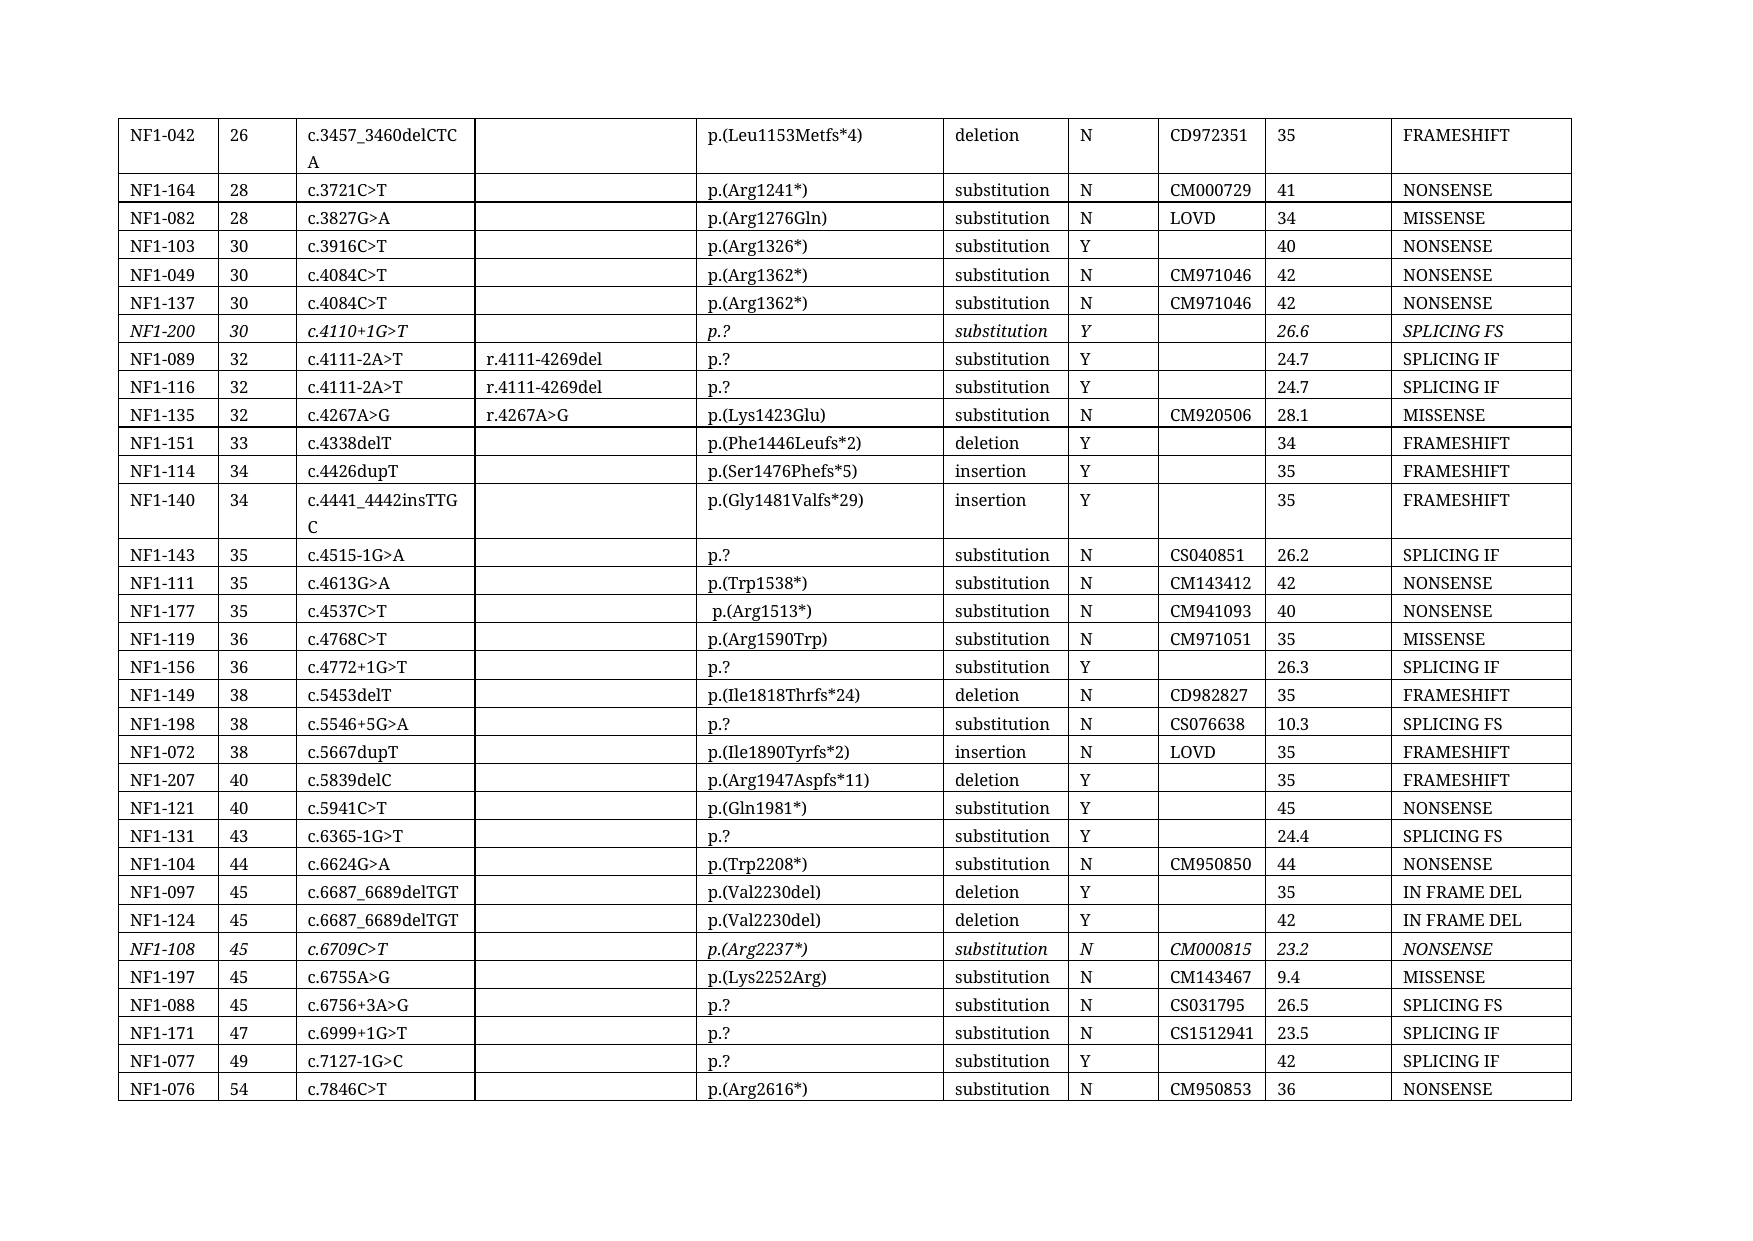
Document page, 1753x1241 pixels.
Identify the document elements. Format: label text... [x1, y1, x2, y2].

table_cell SPLICING IF [1392, 371, 1571, 398]
table_cell FRAMESHIFT [1392, 428, 1571, 454]
table_cell [476, 651, 696, 678]
table_cell [1159, 651, 1265, 678]
table_cell [1159, 456, 1265, 483]
table_cell CM971046 [1159, 287, 1265, 314]
table_cell [476, 708, 696, 735]
table_cell N [1069, 623, 1158, 650]
table_cell 26.5 [1266, 989, 1391, 1016]
table_cell p.(Arg1326*) [697, 231, 943, 258]
table_cell p.(Val2230del) [697, 905, 943, 932]
table_cell substitution [944, 174, 1068, 201]
table_cell 45 [1266, 792, 1391, 819]
table_cell NF1-082 [119, 203, 218, 229]
table_cell N [1069, 848, 1158, 875]
table_cell Y [1069, 343, 1158, 370]
table_cell [476, 876, 696, 903]
table_cell NF1-049 [119, 259, 218, 286]
table_cell NF1-124 [119, 905, 218, 932]
table_cell 35 [1266, 764, 1391, 791]
table_cell NF1-156 [119, 651, 218, 678]
table_cell NF1-177 [119, 595, 218, 622]
table_cell c.6687_6689delTGT [297, 905, 474, 932]
table_cell c.3457_3460delCTCA [297, 119, 474, 173]
table_cell 34 [219, 456, 296, 483]
table_cell NF1-088 [119, 989, 218, 1016]
table_cell 44 [1266, 848, 1391, 875]
table_cell 24.4 [1266, 820, 1391, 847]
table_cell p.(Phe1446Leufs*2) [697, 428, 943, 454]
table_cell 42 [1266, 905, 1391, 932]
table_cell [1159, 315, 1265, 342]
table_cell NF1-077 [119, 1045, 218, 1072]
table_cell NONSENSE [1392, 231, 1571, 258]
table_cell 28 [219, 203, 296, 229]
table_cell c.7846C>T [297, 1073, 474, 1100]
table_cell c.6365-1G>T [297, 820, 474, 847]
table_cell substitution [944, 287, 1068, 314]
table_cell N [1069, 259, 1158, 286]
table_cell NONSENSE [1392, 595, 1571, 622]
table_cell substitution [944, 1045, 1068, 1072]
table_cell CM143467 [1159, 961, 1265, 988]
table_cell NF1-140 [119, 484, 218, 538]
table_cell p.(Lys2252Arg) [697, 961, 943, 988]
table_cell deletion [944, 876, 1068, 903]
table_cell substitution [944, 399, 1068, 426]
table_cell NONSENSE [1392, 567, 1571, 594]
table_cell NF1-104 [119, 848, 218, 875]
table_cell p.? [697, 651, 943, 678]
table_cell c.6756+3A>G [297, 989, 474, 1016]
table_cell NONSENSE [1392, 174, 1571, 201]
table_cell 36 [219, 623, 296, 650]
table_cell [476, 736, 696, 763]
table_cell p.(Val2230del) [697, 876, 943, 903]
table_cell 26.6 [1266, 315, 1391, 342]
table_cell p.(Arg1362*) [697, 287, 943, 314]
table_cell c.4338delT [297, 428, 474, 454]
table_cell c.4515-1G>A [297, 539, 474, 566]
table_cell NF1-207 [119, 764, 218, 791]
table_cell [476, 961, 696, 988]
table_cell FRAMESHIFT [1392, 119, 1571, 173]
table_cell 30 [219, 231, 296, 258]
table_cell MISSENSE [1392, 399, 1571, 426]
table_cell c.4537C>T [297, 595, 474, 622]
table_cell NF1-137 [119, 287, 218, 314]
table_cell CD972351 [1159, 119, 1265, 173]
table_cell [1159, 1045, 1265, 1072]
table_cell p.? [697, 315, 943, 342]
table_cell NF1-108 [119, 933, 218, 960]
table_cell SPLICING IF [1392, 343, 1571, 370]
table_cell substitution [944, 708, 1068, 735]
table_cell 42 [1266, 287, 1391, 314]
table_cell 38 [219, 708, 296, 735]
table_cell [476, 174, 696, 201]
table_cell [476, 623, 696, 650]
table_cell CM971051 [1159, 623, 1265, 650]
table_cell p.(Arg2616*) [697, 1073, 943, 1100]
table_cell insertion [944, 456, 1068, 483]
table_cell Y [1069, 792, 1158, 819]
table_cell c.5839delC [297, 764, 474, 791]
table_cell c.3827G>A [297, 203, 474, 229]
table_cell 35 [219, 567, 296, 594]
table_cell NONSENSE [1392, 792, 1571, 819]
table_cell NF1-042 [119, 119, 218, 173]
table_cell p.(Ile1818Thrfs*24) [697, 680, 943, 707]
table_cell r.4111-4269del [476, 343, 696, 370]
table_cell c.4426dupT [297, 456, 474, 483]
table_cell 32 [219, 399, 296, 426]
table_cell [1159, 876, 1265, 903]
table_cell 9.4 [1266, 961, 1391, 988]
table_cell 42 [1266, 567, 1391, 594]
table_cell p.? [697, 820, 943, 847]
table_cell 36 [219, 651, 296, 678]
table_cell c.6999+1G>T [297, 1017, 474, 1044]
table_cell [476, 792, 696, 819]
table_cell [1159, 371, 1265, 398]
table_cell Y [1069, 231, 1158, 258]
table_cell c.5941C>T [297, 792, 474, 819]
table_cell [1159, 428, 1265, 454]
table_cell 45 [219, 876, 296, 903]
table_cell insertion [944, 484, 1068, 538]
table_cell substitution [944, 371, 1068, 398]
table_cell NONSENSE [1392, 1073, 1571, 1100]
table_cell c.6709C>T [297, 933, 474, 960]
table_cell c.4111-2A>T [297, 343, 474, 370]
table_cell 30 [219, 287, 296, 314]
table_cell 35 [1266, 484, 1391, 538]
table_cell NONSENSE [1392, 259, 1571, 286]
table_cell SPLICING IF [1392, 539, 1571, 566]
table_cell 43 [219, 820, 296, 847]
table_cell NF1-197 [119, 961, 218, 988]
table_cell c.4084C>T [297, 259, 474, 286]
table_cell p.? [697, 539, 943, 566]
table_cell FRAMESHIFT [1392, 484, 1571, 538]
table_cell [1159, 343, 1265, 370]
table_cell NONSENSE [1392, 287, 1571, 314]
table_cell [476, 428, 696, 454]
table_cell CM950853 [1159, 1073, 1265, 1100]
table_cell N [1069, 399, 1158, 426]
table_cell deletion [944, 680, 1068, 707]
table_cell Y [1069, 371, 1158, 398]
table_cell [1159, 764, 1265, 791]
table_cell 42 [1266, 259, 1391, 286]
table_cell 30 [219, 315, 296, 342]
table_cell Y [1069, 315, 1158, 342]
table_cell SPLICING FS [1392, 820, 1571, 847]
table_cell 42 [1266, 1045, 1391, 1072]
table_cell substitution [944, 203, 1068, 229]
table_cell [476, 203, 696, 229]
table_cell NF1-103 [119, 231, 218, 258]
table_cell 35 [219, 595, 296, 622]
table_cell 35 [1266, 680, 1391, 707]
table_cell NF1-121 [119, 792, 218, 819]
table_cell N [1069, 933, 1158, 960]
table_cell 35 [219, 539, 296, 566]
table_cell NF1-164 [119, 174, 218, 201]
table_cell SPLICING IF [1392, 1017, 1571, 1044]
table_cell NF1-111 [119, 567, 218, 594]
table_cell N [1069, 680, 1158, 707]
table_cell [476, 539, 696, 566]
table_cell 33 [219, 428, 296, 454]
table_cell 30 [219, 259, 296, 286]
table_cell substitution [944, 651, 1068, 678]
table_cell substitution [944, 231, 1068, 258]
table_cell p.(Lys1423Glu) [697, 399, 943, 426]
table_cell NF1-149 [119, 680, 218, 707]
table_cell 45 [219, 905, 296, 932]
table_cell c.7127-1G>C [297, 1045, 474, 1072]
table_cell Y [1069, 456, 1158, 483]
table_cell substitution [944, 259, 1068, 286]
table_cell c.4111-2A>T [297, 371, 474, 398]
table_cell 35 [1266, 119, 1391, 173]
table_cell [1159, 905, 1265, 932]
table_cell NF1-200 [119, 315, 218, 342]
table_cell 45 [219, 961, 296, 988]
table_cell NF1-171 [119, 1017, 218, 1044]
table_cell N [1069, 287, 1158, 314]
table_cell SPLICING FS [1392, 708, 1571, 735]
table_cell c.4768C>T [297, 623, 474, 650]
table_cell [476, 680, 696, 707]
table_cell c.5667dupT [297, 736, 474, 763]
table_cell CM143412 [1159, 567, 1265, 594]
table_cell insertion [944, 736, 1068, 763]
table_cell p.(Arg1947Aspfs*11) [697, 764, 943, 791]
table_cell substitution [944, 792, 1068, 819]
table_cell 49 [219, 1045, 296, 1072]
table_cell CM000815 [1159, 933, 1265, 960]
table_cell NONSENSE [1392, 848, 1571, 875]
table_cell SPLICING FS [1392, 315, 1571, 342]
table_cell NONSENSE [1392, 933, 1571, 960]
table_cell N [1069, 1017, 1158, 1044]
table_cell [476, 1073, 696, 1100]
table_cell NF1-072 [119, 736, 218, 763]
table_cell MISSENSE [1392, 961, 1571, 988]
table_cell SPLICING IF [1392, 651, 1571, 678]
table_cell p.? [697, 1045, 943, 1072]
table_cell FRAMESHIFT [1392, 736, 1571, 763]
table_cell substitution [944, 848, 1068, 875]
table_cell [476, 933, 696, 960]
table_cell c.5453delT [297, 680, 474, 707]
table_cell Y [1069, 1045, 1158, 1072]
table_cell LOVD [1159, 203, 1265, 229]
table_cell c.6755A>G [297, 961, 474, 988]
table_cell CM941093 [1159, 595, 1265, 622]
table_cell p.(Gln1981*) [697, 792, 943, 819]
table_cell substitution [944, 933, 1068, 960]
table_cell Y [1069, 764, 1158, 791]
table_cell c.4110+1G>T [297, 315, 474, 342]
table_cell FRAMESHIFT [1392, 764, 1571, 791]
table_cell p.(Trp2208*) [697, 848, 943, 875]
table_cell [476, 764, 696, 791]
table_cell Y [1069, 428, 1158, 454]
table_cell N [1069, 708, 1158, 735]
table_cell LOVD [1159, 736, 1265, 763]
table_cell Y [1069, 905, 1158, 932]
table_cell 38 [219, 736, 296, 763]
table_cell p.? [697, 343, 943, 370]
table_cell 35 [1266, 456, 1391, 483]
table_cell NF1-135 [119, 399, 218, 426]
table_cell 10.3 [1266, 708, 1391, 735]
table_cell p.(Arg2237*) [697, 933, 943, 960]
table_cell p.(Arg1362*) [697, 259, 943, 286]
table_cell CS1512941 [1159, 1017, 1265, 1044]
table_cell 40 [219, 792, 296, 819]
table_cell CM950850 [1159, 848, 1265, 875]
table_cell N [1069, 595, 1158, 622]
table_cell SPLICING FS [1392, 989, 1571, 1016]
table_cell CS031795 [1159, 989, 1265, 1016]
table_cell 34 [219, 484, 296, 538]
table_cell substitution [944, 961, 1068, 988]
table_cell CM971046 [1159, 259, 1265, 286]
table_cell Y [1069, 484, 1158, 538]
table_cell 34 [1266, 428, 1391, 454]
table_cell p.(Arg1276Gln) [697, 203, 943, 229]
table_cell NF1-089 [119, 343, 218, 370]
table_cell p.(Ile1890Tyrfs*2) [697, 736, 943, 763]
table_cell NF1-143 [119, 539, 218, 566]
table_cell deletion [944, 764, 1068, 791]
table_cell [476, 287, 696, 314]
table_cell p.(Ser1476Phefs*5) [697, 456, 943, 483]
table_cell 34 [1266, 203, 1391, 229]
table_cell c.4267A>G [297, 399, 474, 426]
table_cell substitution [944, 343, 1068, 370]
table_cell [476, 595, 696, 622]
table_cell p.(Arg1241*) [697, 174, 943, 201]
table_cell [476, 1017, 696, 1044]
table_cell p.? [697, 989, 943, 1016]
table_cell CM000729 [1159, 174, 1265, 201]
table_cell p.? [697, 708, 943, 735]
table_cell NF1-076 [119, 1073, 218, 1100]
table_cell [476, 456, 696, 483]
table_cell r.4267A>G [476, 399, 696, 426]
table_cell [1159, 231, 1265, 258]
table_cell [1159, 792, 1265, 819]
table_cell 54 [219, 1073, 296, 1100]
table_cell substitution [944, 1073, 1068, 1100]
table_cell CD982827 [1159, 680, 1265, 707]
table_cell 24.7 [1266, 343, 1391, 370]
table_cell [476, 259, 696, 286]
table_cell 41 [1266, 174, 1391, 201]
table_cell 28.1 [1266, 399, 1391, 426]
table_cell [476, 905, 696, 932]
table_cell 32 [219, 371, 296, 398]
table_cell 35 [1266, 876, 1391, 903]
table_cell NF1-116 [119, 371, 218, 398]
table_cell 38 [219, 680, 296, 707]
table_cell N [1069, 736, 1158, 763]
table_cell N [1069, 989, 1158, 1016]
table_cell substitution [944, 1017, 1068, 1044]
table_cell c.4772+1G>T [297, 651, 474, 678]
table_cell CS076638 [1159, 708, 1265, 735]
table_cell c.6624G>A [297, 848, 474, 875]
table_cell c.3916C>T [297, 231, 474, 258]
table_cell MISSENSE [1392, 623, 1571, 650]
table_cell N [1069, 961, 1158, 988]
table_cell [476, 1045, 696, 1072]
table_cell substitution [944, 567, 1068, 594]
table_cell deletion [944, 119, 1068, 173]
table_cell c.6687_6689delTGT [297, 876, 474, 903]
table_cell [476, 989, 696, 1016]
table_cell r.4111-4269del [476, 371, 696, 398]
table_cell substitution [944, 623, 1068, 650]
table_cell substitution [944, 315, 1068, 342]
table_cell deletion [944, 428, 1068, 454]
table_cell substitution [944, 595, 1068, 622]
table_cell 24.7 [1266, 371, 1391, 398]
table_cell 35 [1266, 736, 1391, 763]
table_cell FRAMESHIFT [1392, 680, 1571, 707]
table_cell [476, 231, 696, 258]
table_cell substitution [944, 539, 1068, 566]
table_cell 23.2 [1266, 933, 1391, 960]
table_cell 40 [1266, 595, 1391, 622]
table_cell p.(Gly1481Valfs*29) [697, 484, 943, 538]
table_cell 26.2 [1266, 539, 1391, 566]
table_cell 40 [1266, 231, 1391, 258]
table_cell NF1-114 [119, 456, 218, 483]
table_cell p.(Leu1153Metfs*4) [697, 119, 943, 173]
table_cell p.(Arg1590Trp) [697, 623, 943, 650]
table_cell substitution [944, 820, 1068, 847]
table_cell 28 [219, 174, 296, 201]
table_cell N [1069, 1073, 1158, 1100]
table_cell IN FRAME DEL [1392, 876, 1571, 903]
table_cell N [1069, 567, 1158, 594]
table_cell Y [1069, 876, 1158, 903]
table_cell [476, 567, 696, 594]
table_cell 36 [1266, 1073, 1391, 1100]
table_cell 23.5 [1266, 1017, 1391, 1044]
table_cell 47 [219, 1017, 296, 1044]
table_cell deletion [944, 905, 1068, 932]
table_cell Y [1069, 820, 1158, 847]
table_cell CM920506 [1159, 399, 1265, 426]
table_cell N [1069, 174, 1158, 201]
table_cell MISSENSE [1392, 203, 1571, 229]
table_cell 44 [219, 848, 296, 875]
table_cell c.4084C>T [297, 287, 474, 314]
table_cell [1159, 484, 1265, 538]
table_cell p.? [697, 1017, 943, 1044]
table_cell N [1069, 203, 1158, 229]
table_cell N [1069, 539, 1158, 566]
table_cell 45 [219, 989, 296, 1016]
table_cell c.4441_4442insTTGC [297, 484, 474, 538]
table_cell 26.3 [1266, 651, 1391, 678]
table_cell 32 [219, 343, 296, 370]
table_cell [476, 820, 696, 847]
table_cell CS040851 [1159, 539, 1265, 566]
table_cell [476, 484, 696, 538]
table_cell c.4613G>A [297, 567, 474, 594]
table_cell [1159, 820, 1265, 847]
table_cell [476, 119, 696, 173]
table_cell p.(Trp1538*) [697, 567, 943, 594]
table_cell NF1-119 [119, 623, 218, 650]
table_cell p.(Arg1513*) [697, 595, 943, 622]
table_cell Y [1069, 651, 1158, 678]
table_cell substitution [944, 989, 1068, 1016]
table_cell c.3721C>T [297, 174, 474, 201]
table_cell NF1-198 [119, 708, 218, 735]
table_cell p.? [697, 371, 943, 398]
table_cell NF1-151 [119, 428, 218, 454]
table_cell 45 [219, 933, 296, 960]
table_cell SPLICING IF [1392, 1045, 1571, 1072]
table_cell 26 [219, 119, 296, 173]
table_cell FRAMESHIFT [1392, 456, 1571, 483]
table_cell 35 [1266, 623, 1391, 650]
table_cell NF1-131 [119, 820, 218, 847]
table_cell c.5546+5G>A [297, 708, 474, 735]
table_cell [476, 315, 696, 342]
table_cell NF1-097 [119, 876, 218, 903]
table_cell N [1069, 119, 1158, 173]
table_cell 40 [219, 764, 296, 791]
table_cell IN FRAME DEL [1392, 905, 1571, 932]
table_cell [476, 848, 696, 875]
